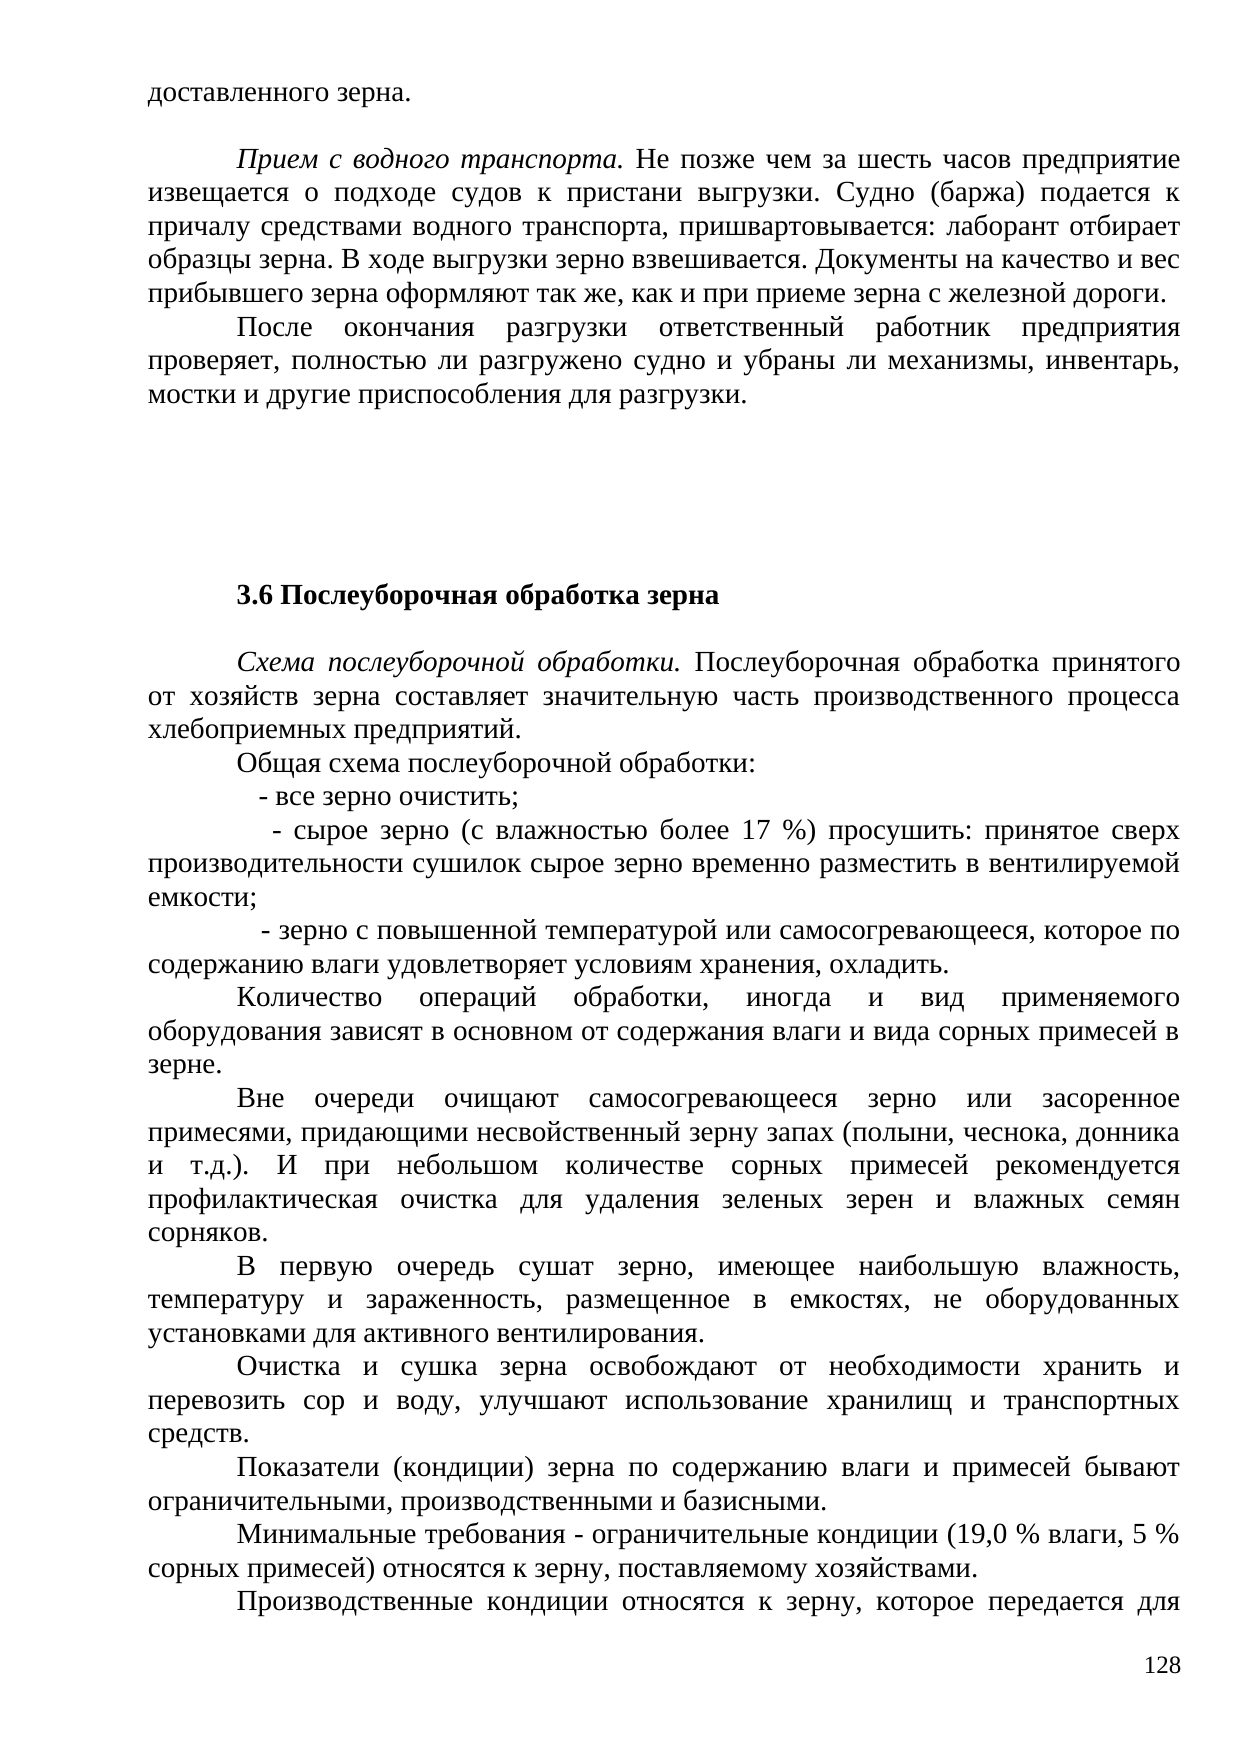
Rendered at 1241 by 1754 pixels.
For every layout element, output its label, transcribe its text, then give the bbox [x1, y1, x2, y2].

text Вне очереди очищают самосогревающееся зерно или засоренное примесями, придающими несвойственный зерну запах (полыни, чеснока, донника и т.д.). И при небольшом количестве сорных примесей рекомендуется профилактическая очистка для удаления зеленых зерен и влажных семян сорняков. [148, 1080, 1181, 1248]
text 3.6 Послеуборочная обработка зерна [148, 577, 1181, 611]
text Схема послеуборочной обработки. Послеуборочная обработка принятого от хозяйств зерна составляет значительную часть производственного процесса хлебоприемных предприятий. [148, 644, 1181, 745]
text - все зерно очистить; [148, 778, 1181, 812]
text В первую очередь сушат зерно, имеющее наибольшую влажность, температуру и зараженность, размещенное в емкостях, не оборудованных установками для активного вентилирования. [148, 1248, 1181, 1348]
text Количество операций обработки, иногда и вид применяемого оборудования зависят в основном от содержания влаги и вида сорных примесей в зерне. [148, 979, 1181, 1080]
text - сырое зерно (с влажностью более 17 %) просушить: принятое сверх производительности сушилок сырое зерно временно разместить в вентилируемой емкости; [148, 812, 1181, 912]
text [148, 74, 1181, 107]
text Общая схема послеуборочной обработки: [148, 745, 1181, 778]
text Минимальные требования - ограничительные кондиции (19,0 % влаги, 5 % сорных примесей) относятся к зерну, поставляемому хозяйствами. [148, 1516, 1181, 1583]
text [148, 1583, 1181, 1617]
text Прием с водного транспорта. Не позже чем за шесть часов предприятие извещается о подходе судов к пристани выгрузки. Судно (баржа) подается к причалу средствами водного транспорта, пришвартовывается: лаборант отбирает образцы зерна. В ходе выгрузки зерно взвешивается. Документы на качество и вес прибывшего зерна оформляют так же, как и при приеме зерна с железной дороги. [148, 141, 1181, 309]
text Показатели (кондиции) зерна по содержанию влаги и примесей бывают ограничительными, производственными и базисными. [148, 1449, 1181, 1516]
text После окончания разгрузки ответственный работник предприятия проверяет, полностью ли разгружено судно и убраны ли механизмы, инвентарь, мостки и другие приспособления для разгрузки. [148, 309, 1181, 409]
text - зерно с повышенной температурой или самосогревающееся, которое по содержанию влаги удовлетворяет условиям хранения, охладить. [148, 912, 1181, 979]
text Очистка и сушка зерна освобождают от необходимости хранить и перевозить сор и воду, улучшают использование хранилищ и транспортных средств. [148, 1348, 1181, 1449]
